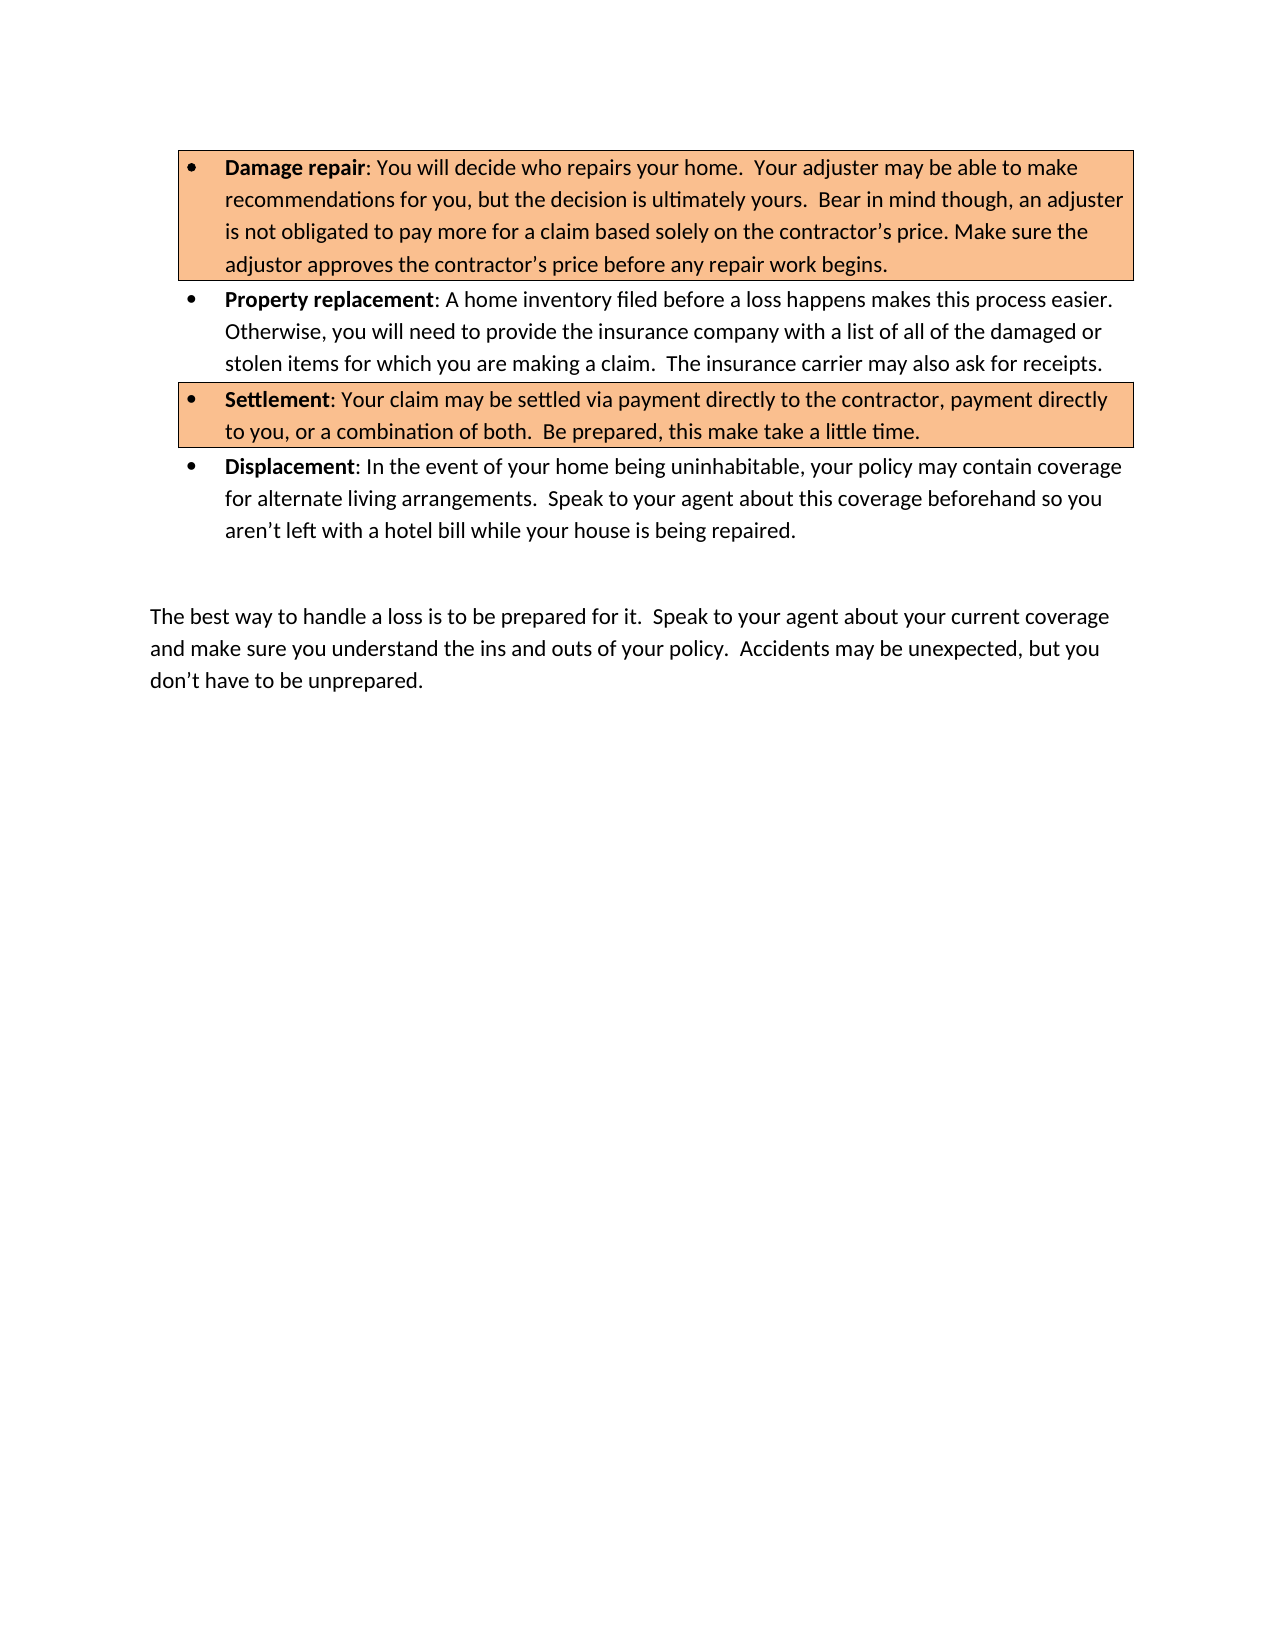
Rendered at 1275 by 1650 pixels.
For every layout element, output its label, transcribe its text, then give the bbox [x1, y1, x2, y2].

list Property replacement: A home inventory filed before a loss happens makes this process easier. Otherwise, you will need to provide the insurance company with a list of all of the damaged or stolen items for which you are making a claim. The insurance carrier may also ask for receipts. [187, 285, 1125, 377]
text The best way to handle a loss is to be prepared for it. Speak to your agent about your current coverage and make sure you understand the ins and outs of your policy. Accidents may be unexpected, but you don’t have to be unprepared. [150, 602, 1125, 694]
list Displacement: In the event of your home being uninhabitable, your policy may contain coverage for alternate living arrangements. Speak to your agent about this coverage beforehand so you aren’t left with a hotel bill while your house is being repaired. [187, 452, 1125, 544]
list Damage repair: You will decide who repairs your home. Your adjuster may be able to make recommendations for you, but the decision is ultimately yours. Bear in mind though, an adjuster is not obligated to pay more for a claim based solely on the contractor’s price. Make sure the adjustor approves the contractor’s price before any repair work begins. [179, 151, 1133, 280]
list Settlement: Your claim may be settled via payment directly to the contractor, payment directly to you, or a combination of both. Be prepared, this make take a little time. [179, 383, 1133, 447]
